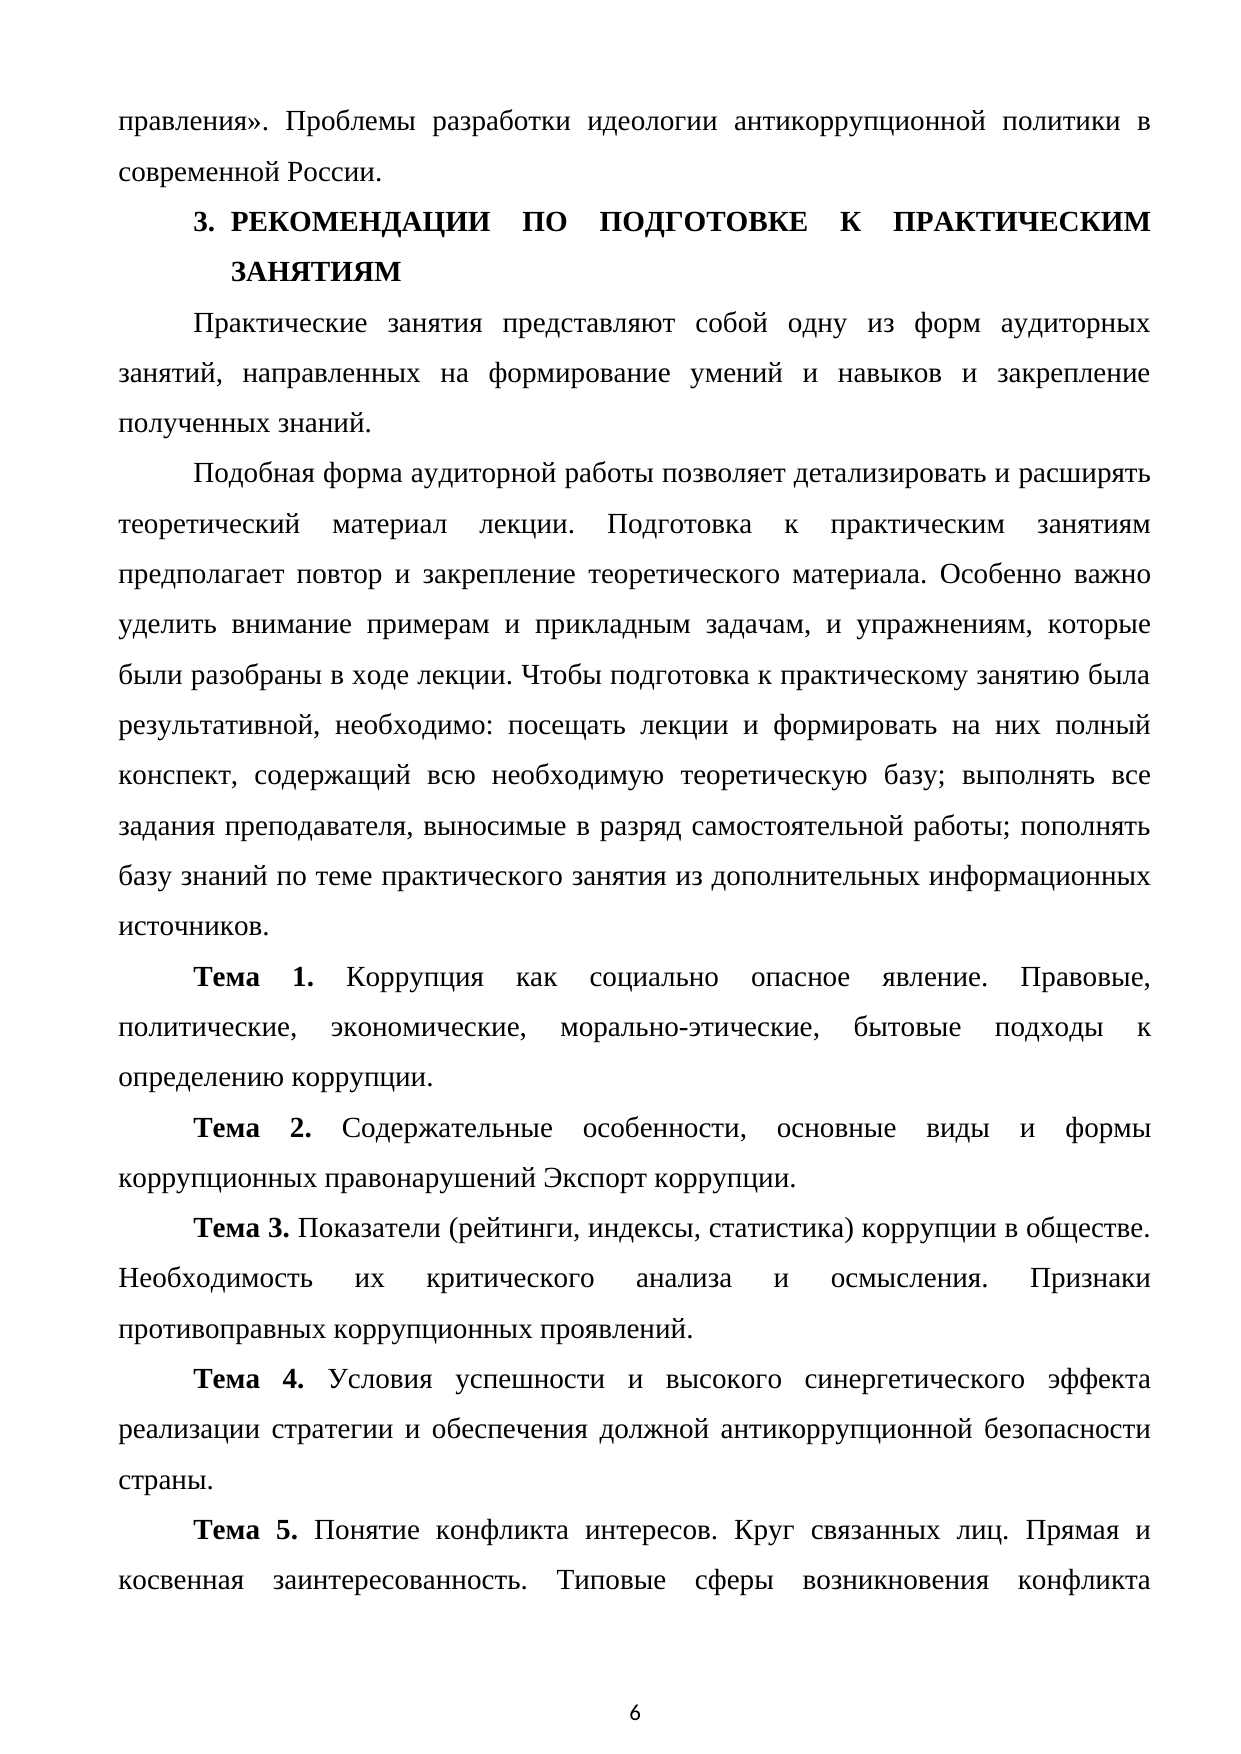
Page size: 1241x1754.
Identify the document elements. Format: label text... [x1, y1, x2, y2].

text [118, 103, 1152, 187]
list Тема 1. Коррупция как социально опасное явление. Правовые, политические, экономические, морально-этические, бытовые подходы к определению коррупции. [118, 959, 1152, 1093]
list Тема 3. Показатели (рейтинги, индексы, статистика) коррупции в обществе. Необходимость их критического анализа и осмысления. Признаки противоправных коррупционных проявлений. [118, 1210, 1152, 1344]
list Тема 4. Условия успешности и высокого синергетического эффекта реализации стратегии и обеспечения должной антикоррупционной безопасности страны. [118, 1361, 1152, 1495]
list Практические занятия представляют собой одну из форм аудиторных занятий, направленных на формирование умений и навыков и закрепление полученных знаний. [118, 305, 1152, 439]
list Тема 2. Содержательные особенности, основные виды и формы коррупционных правонарушений Экспорт коррупции. [118, 1110, 1152, 1193]
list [118, 1512, 1152, 1596]
list Подобная форма аудиторной работы позволяет детализировать и расширять теоретический материал лекции. Подготовка к практическим занятиям предполагает повтор и закрепление теоретического материала. Особенно важно уделить внимание примерам и прикладным задачам, и упражнениям, которые были разобраны в ходе лекции. Чтобы подготовка к практическому занятию была результативной, необходимо: посещать лекции и формировать на них полный конспект, содержащий всю необходимую теоретическую базу; выполнять все задания преподавателя, выносимые в разряд самостоятельной работы; пополнять базу знаний по теме практического занятия из дополнительных информационных источников. [118, 456, 1152, 942]
list Рекомендации по подготовке к практическим занятиям [193, 204, 1152, 288]
